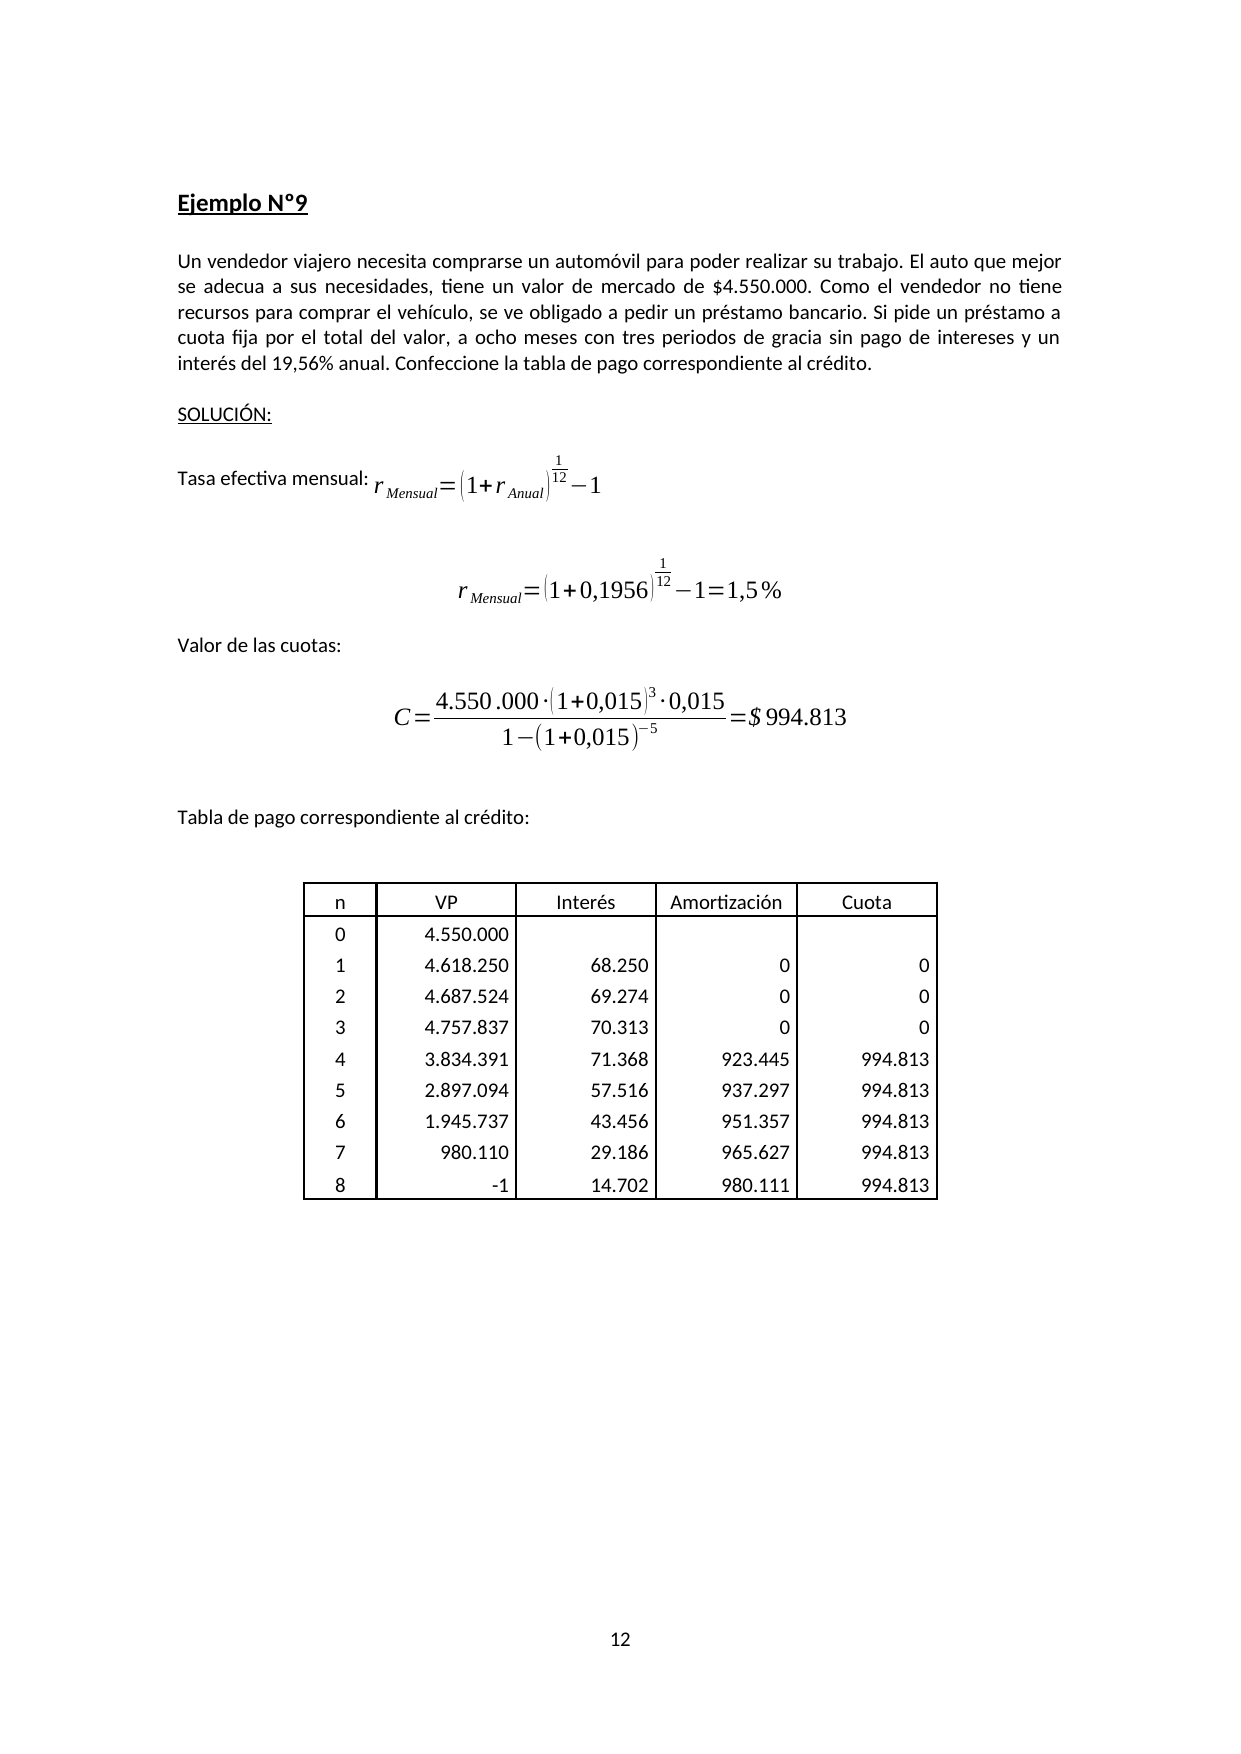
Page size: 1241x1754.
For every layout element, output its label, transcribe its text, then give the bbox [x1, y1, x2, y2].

text Valor de las cuotas: [177, 632, 1063, 658]
table_cell 980.111 [657, 1165, 796, 1198]
table_cell 2.897.094 [378, 1071, 515, 1102]
table_header Cuota [798, 884, 936, 915]
table_cell 29.186 [517, 1134, 655, 1165]
table_cell [657, 917, 796, 946]
table_cell 71.368 [517, 1040, 655, 1071]
table_cell 70.313 [517, 1009, 655, 1040]
table_cell 4 [305, 1040, 375, 1071]
table_cell 8 [305, 1165, 375, 1198]
table_cell 57.516 [517, 1071, 655, 1102]
table_cell 69.274 [517, 978, 655, 1009]
table_cell 951.357 [657, 1103, 796, 1134]
table_cell 994.813 [798, 1103, 936, 1134]
table_cell 994.813 [798, 1165, 936, 1198]
table_cell 994.813 [798, 1134, 936, 1165]
table_cell 5 [305, 1071, 375, 1102]
table_cell 994.813 [798, 1071, 936, 1102]
table_cell 3.834.391 [378, 1040, 515, 1071]
table_header Interés [517, 884, 655, 915]
table_cell 4.618.250 [378, 946, 515, 977]
table_cell 0 [657, 978, 796, 1009]
table_cell 0 [657, 946, 796, 977]
table_cell 4.757.837 [378, 1009, 515, 1040]
table_cell 6 [305, 1103, 375, 1134]
table_cell 0 [798, 946, 936, 977]
table_header Amortización [657, 884, 796, 915]
table_cell 0 [657, 1009, 796, 1040]
text Un vendedor viajero necesita comprarse un automóvil para poder realizar su trabajo. El auto que mejor se adecua a sus necesidades, tiene un valor de mercado de $4.550.000. Como el vendedor no tiene recursos para comprar el vehículo, se ve obligado a pedir un préstamo bancario. Si pide un préstamo a cuota fija por el total del valor, a ocho meses con tres periodos de gracia sin pago de intereses y un interés del 19,56% anual. Confeccione la tabla de pago correspondiente al crédito. [177, 248, 1063, 375]
table_cell 0 [798, 1009, 936, 1040]
table_cell 4.550.000 [378, 917, 515, 946]
table_cell 965.627 [657, 1134, 796, 1165]
text Ejemplo Nº9 [177, 187, 1063, 218]
table_cell 923.445 [657, 1040, 796, 1071]
table_cell 980.110 [378, 1134, 515, 1165]
table_cell 0 [305, 917, 375, 946]
table_header n [305, 884, 375, 915]
table_cell 4.687.524 [378, 978, 515, 1009]
text SOLUCIÓN: [177, 401, 1063, 426]
table_cell 994.813 [798, 1040, 936, 1071]
table_cell 14.702 [517, 1165, 655, 1198]
table_cell 1.945.737 [378, 1103, 515, 1134]
text Tabla de pago correspondiente al crédito: [177, 804, 1063, 829]
table_cell 2 [305, 978, 375, 1009]
table_cell [798, 917, 936, 946]
table_cell -1 [378, 1165, 515, 1198]
table_cell 43.456 [517, 1103, 655, 1134]
table_header VP [378, 884, 515, 915]
table_cell 0 [798, 978, 936, 1009]
text Tasa efectiva mensual: [177, 452, 1063, 504]
table_cell [517, 917, 655, 946]
table_cell 7 [305, 1134, 375, 1165]
table_cell 3 [305, 1009, 375, 1040]
table_cell 68.250 [517, 946, 655, 977]
table_cell 937.297 [657, 1071, 796, 1102]
table_cell 1 [305, 946, 375, 977]
